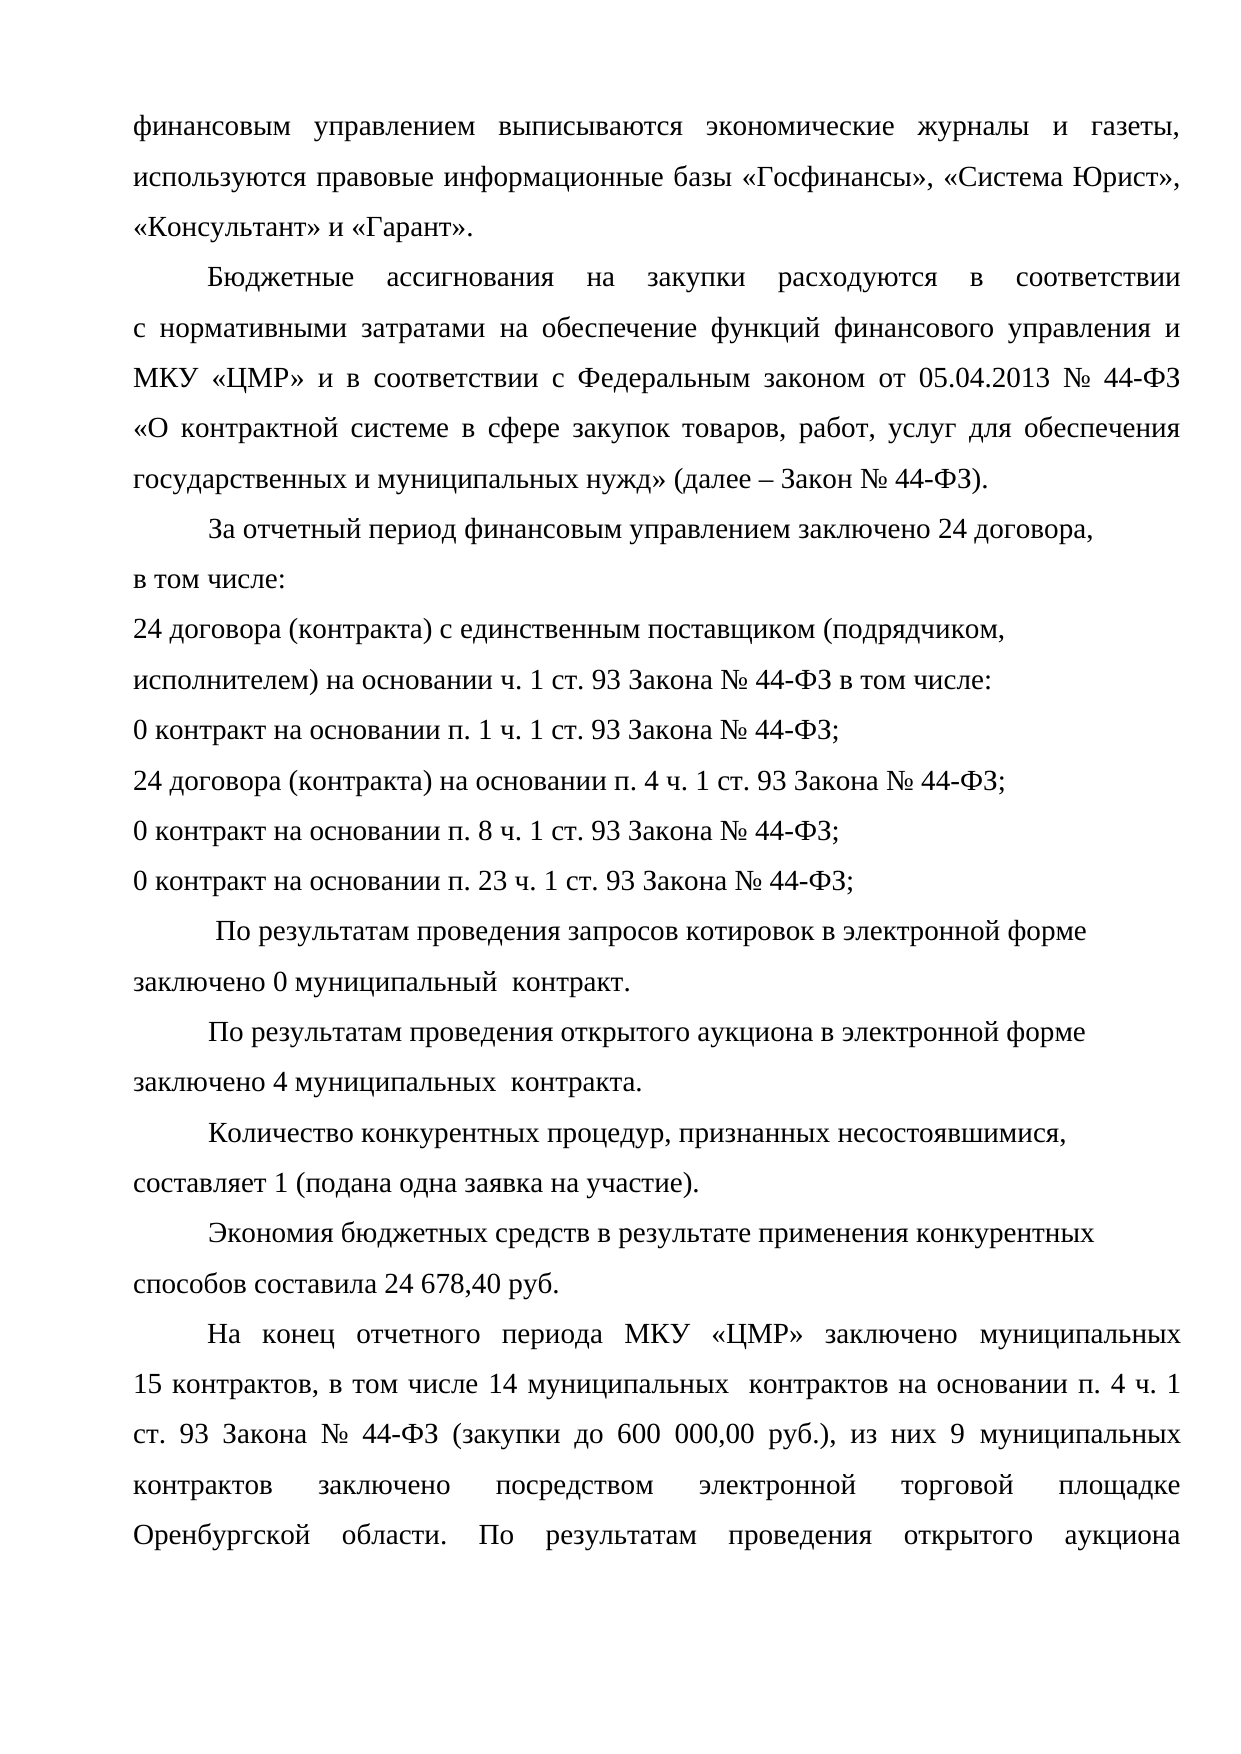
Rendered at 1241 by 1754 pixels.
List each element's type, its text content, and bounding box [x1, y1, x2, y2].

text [133, 108, 1181, 243]
text За отчетный период финансовым управлением заключено 24 договора, в том числе: [133, 511, 1181, 595]
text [133, 1316, 1181, 1551]
text Бюджетные ассигнования на закупки расходуются в соответствии с нормативными затратами на обеспечение функций финансового управления и МКУ «ЦМР» и в соответствии с Федеральным законом от 05.04.2013 № 44-ФЗ «О контрактной системе в сфере закупок товаров, работ, услуг для обеспечения государственных и муниципальных нужд» (далее – Закон № 44-ФЗ). [133, 259, 1181, 494]
text 24 договора (контракта) с единственным поставщиком (подрядчиком, исполнителем) на основании ч. 1 ст. 93 Закона № 44-ФЗ в том числе: [133, 612, 1181, 696]
text 0 контракт на основании п. 1 ч. 1 ст. 93 Закона № 44-ФЗ; 24 договора (контракта) на основании п. 4 ч. 1 ст. 93 Закона № 44-ФЗ; [133, 712, 1181, 796]
text 0 контракт на основании п. 8 ч. 1 ст. 93 Закона № 44-ФЗ; 0 контракт на основании п. 23 ч. 1 ст. 93 Закона № 44-ФЗ; По результатам проведения запросов котировок в электронной форме заключено 0 муниципальный контракт. По результатам проведения открытого аукциона в электронной форме заключено 4 муниципальных контракта. Количество конкурентных процедур, признанных несостоявшимися, составляет 1 (подана одна заявка на участие). [133, 813, 1181, 1199]
text Экономия бюджетных средств в результате применения конкурентных способов составила 24 678,40 руб. [133, 1215, 1181, 1299]
